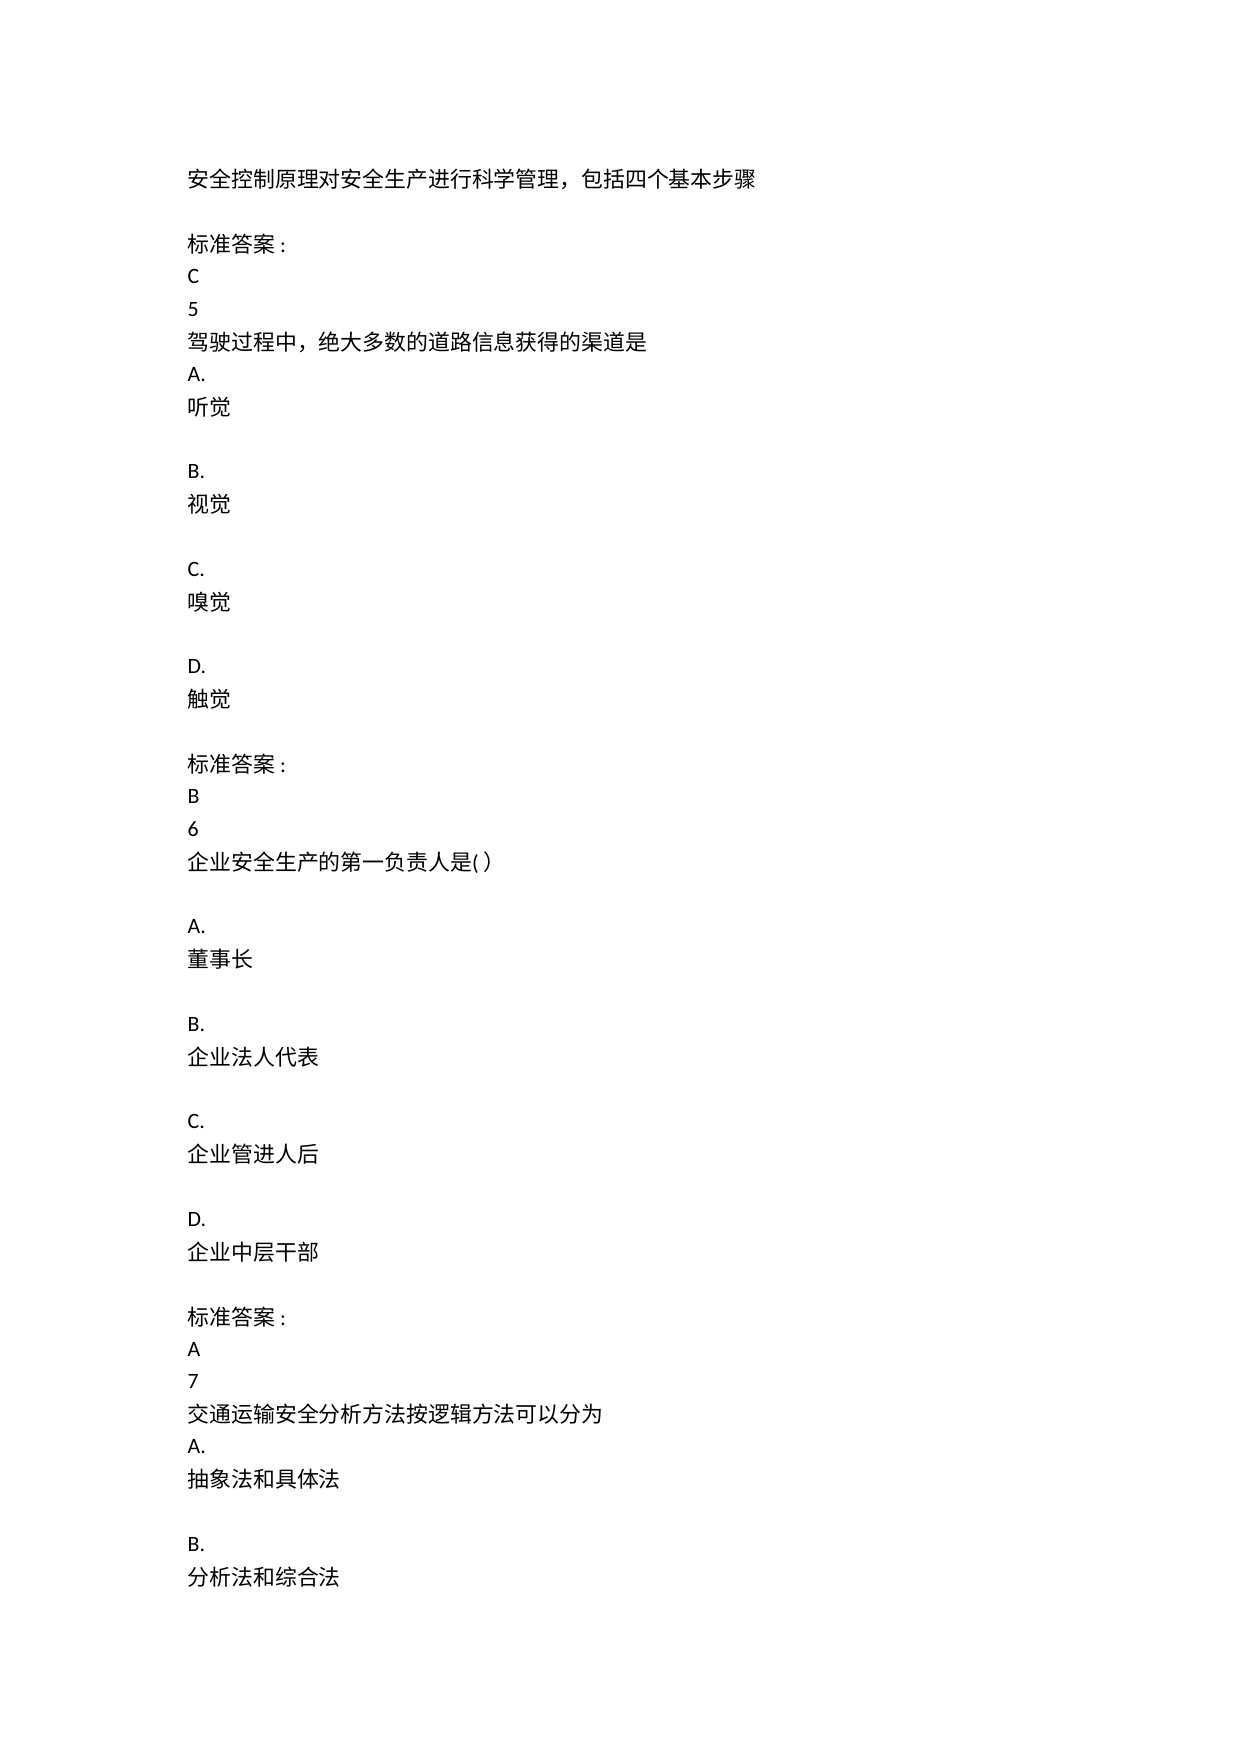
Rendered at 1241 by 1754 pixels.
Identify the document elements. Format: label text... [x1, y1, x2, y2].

list C. [187, 552, 1053, 584]
list 标准答案 : [187, 227, 1053, 259]
list 嗅觉 [187, 584, 1053, 617]
list 6 [187, 812, 1053, 844]
list 董事长 [187, 942, 1053, 974]
list 企业中层干部 [187, 1234, 1053, 1267]
list A. [187, 357, 1053, 389]
list C [187, 259, 1053, 292]
list 听觉 [187, 389, 1053, 422]
list 触觉 [187, 682, 1053, 714]
list 企业法人代表 [187, 1039, 1053, 1072]
list B. [187, 454, 1053, 487]
list B [187, 779, 1053, 812]
list B. [187, 1007, 1053, 1039]
list 抽象法和具体法 [187, 1462, 1053, 1494]
list 标准答案 : [187, 747, 1053, 779]
list A. [187, 1429, 1053, 1462]
list 企业安全生产的第一负责人是( ） [187, 844, 1053, 877]
list C. [187, 1104, 1053, 1137]
list 视觉 [187, 487, 1053, 519]
list 7 [187, 1364, 1053, 1397]
list 5 [187, 292, 1053, 324]
list 安全控制原理对安全生产进行科学管理，包括四个基本步骤 [187, 162, 1053, 194]
list B. [187, 1527, 1053, 1559]
list D. [187, 1202, 1053, 1234]
list D. [187, 649, 1053, 682]
list 交通运输安全分析方法按逻辑方法可以分为 [187, 1397, 1053, 1429]
list 驾驶过程中，绝大多数的道路信息获得的渠道是 [187, 324, 1053, 357]
list A [187, 1332, 1053, 1364]
list 分析法和综合法 [187, 1559, 1053, 1592]
list 企业管进人后 [187, 1137, 1053, 1169]
list A. [187, 909, 1053, 942]
list 标准答案 : [187, 1299, 1053, 1332]
